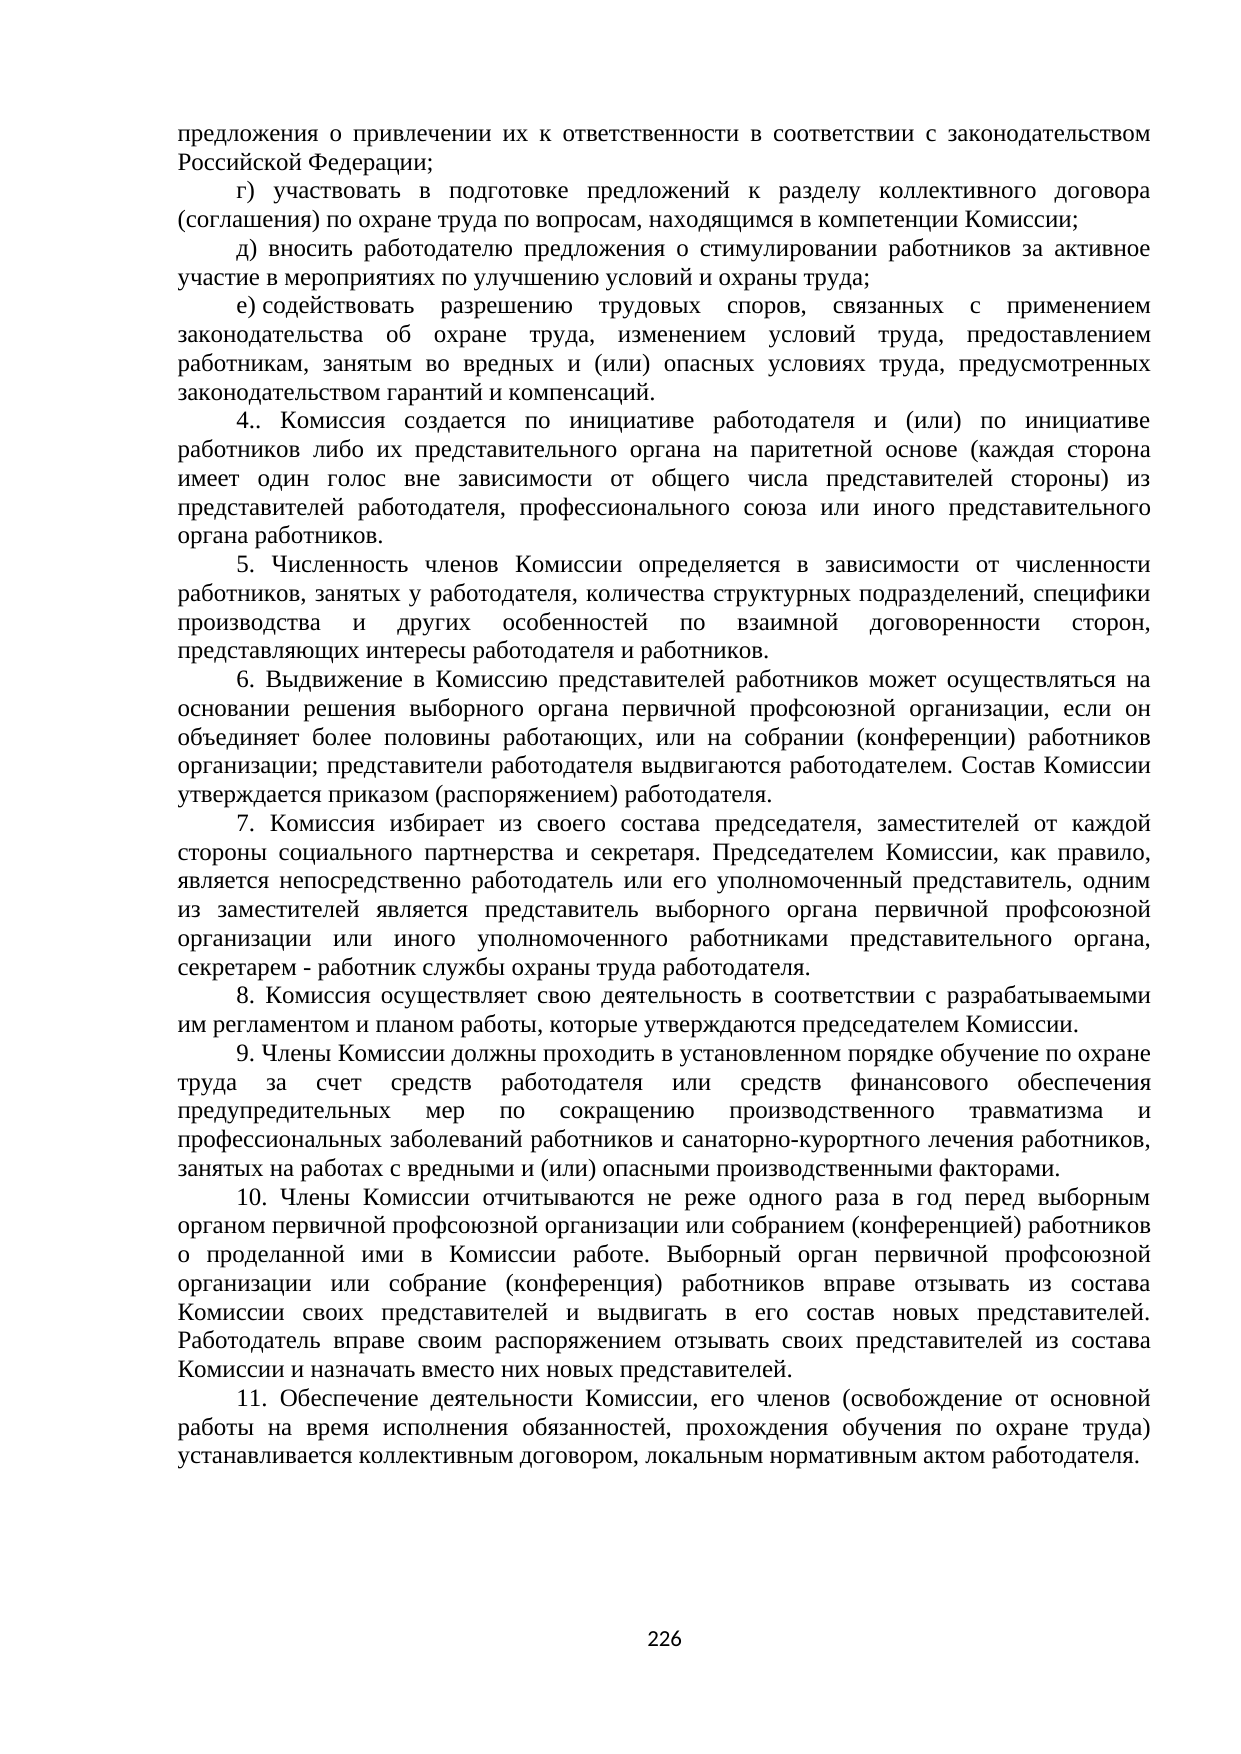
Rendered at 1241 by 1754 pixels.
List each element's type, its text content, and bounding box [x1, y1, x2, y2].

text 4.. Комиссия создается по инициативе работодателя и (или) по инициативе работников либо их представительного органа на паритетной основе (каждая сторона имеет один голос вне зависимости от общего числа представителей стороны) из представителей работодателя, профессионального союза или иного представительного органа работников. [177, 406, 1152, 549]
text д) вносить работодателю предложения о стимулировании работников за активное участие в мероприятиях по улучшению условий и охраны труда; [177, 233, 1152, 291]
text 7. Комиссия избирает из своего состава председателя, заместителей от каждой стороны социального партнерства и секретаря. Председателем Комиссии, как правило, является непосредственно работодатель или его уполномоченный представитель, одним из заместителей является представитель выборного органа первичной профсоюзной организации или иного уполномоченного работниками представительного органа, секретарем - работник службы охраны труда работодателя. [177, 808, 1152, 981]
text 5. Численность членов Комиссии определяется в зависимости от численности работников, занятых у работодателя, количества структурных подразделений, специфики производства и других особенностей по взаимной договоренности сторон, представляющих интересы работодателя и работников. [177, 549, 1152, 664]
text 10. Члены Комиссии отчитываются не реже одного раза в год перед выборным органом первичной профсоюзной организации или собранием (конференцией) работников о проделанной ими в Комиссии работе. Выборный орган первичной профсоюзной организации или собрание (конференция) работников вправе отзывать из состава Комиссии своих представителей и выдвигать в его состав новых представителей. Работодатель вправе своим распоряжением отзывать своих представителей из состава Комиссии и назначать вместо них новых представителей. [177, 1182, 1152, 1383]
text 8. Комиссия осуществляет свою деятельность в соответствии с разрабатываемыми им регламентом и планом работы, которые утверждаются председателем Комиссии. [177, 981, 1152, 1038]
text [177, 118, 1152, 176]
text е) содействовать разрешению трудовых споров, связанных с применением законодательства об охране труда, изменением условий труда, предоставлением работникам, занятым во вредных и (или) опасных условиях труда, предусмотренных законодательством гарантий и компенсаций. [177, 291, 1152, 406]
text 11. Обеспечение деятельности Комиссии, его членов (освобождение от основной работы на время исполнения обязанностей, прохождения обучения по охране труда) устанавливается коллективным договором, локальным нормативным актом работодателя. [177, 1383, 1152, 1469]
text г) участвовать в подготовке предложений к разделу коллективного договора (соглашения) по охране труда по вопросам, находящимся в компетенции Комиссии; [177, 176, 1152, 233]
text 9. Члены Комиссии должны проходить в установленном порядке обучение по охране труда за счет средств работодателя или средств финансового обеспечения предупредительных мер по сокращению производственного травматизма и профессиональных заболеваний работников и санаторно-курортного лечения работников, занятых на работах с вредными и (или) опасными производственными факторами. [177, 1038, 1152, 1182]
text 6. Выдвижение в Комиссию представителей работников может осуществляться на основании решения выборного органа первичной профсоюзной организации, если он объединяет более половины работающих, или на собрании (конференции) работников организации; представители работодателя выдвигаются работодателем. Состав Комиссии утверждается приказом (распоряжением) работодателя. [177, 664, 1152, 808]
